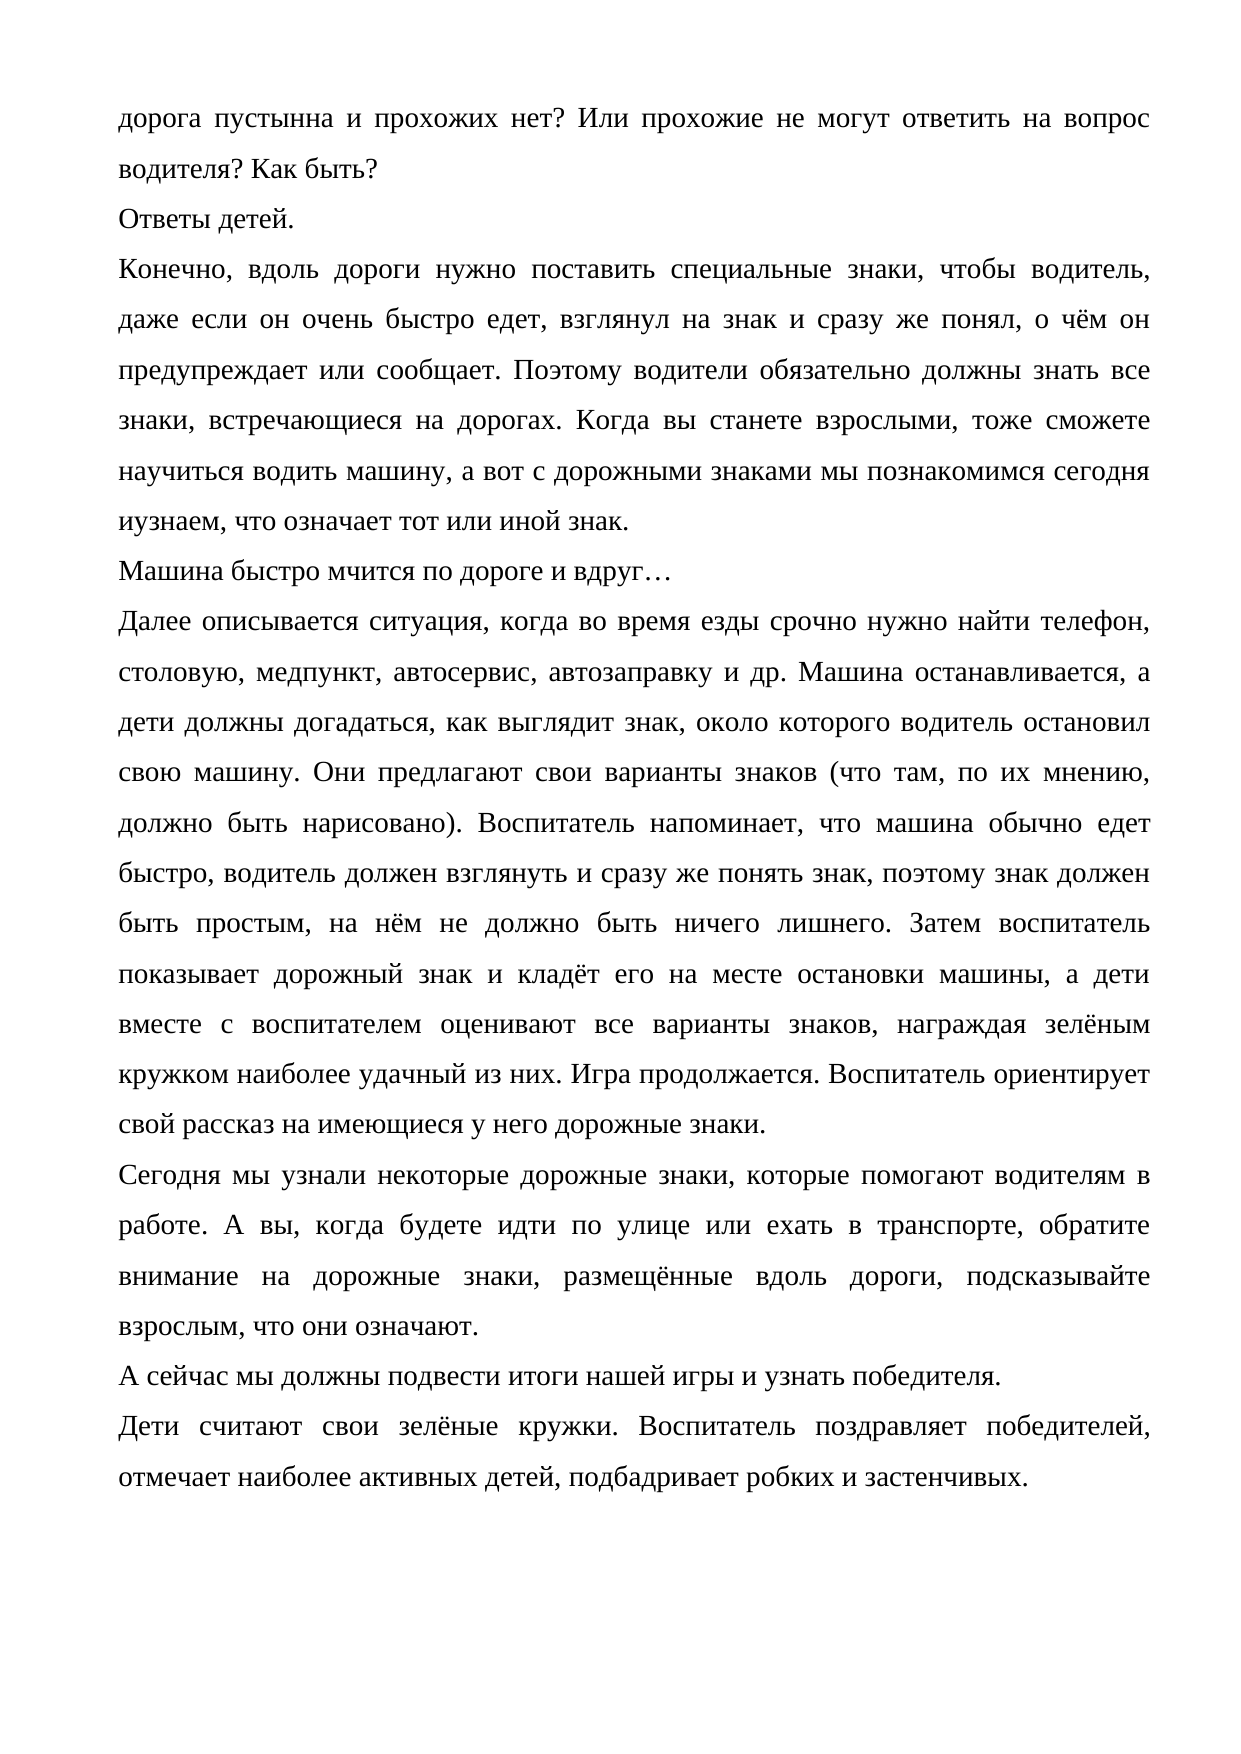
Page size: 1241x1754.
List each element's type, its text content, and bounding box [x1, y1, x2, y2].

text А сейчас мы должны подвести итоги нашей игры и узнать победителя. [118, 1358, 1152, 1392]
text Далее описывается ситуация, когда во время езды срочно нужно найти телефон, столовую, медпункт, автосервис, автозаправку и др. Машина останавливается, а дети должны догадаться, как выглядит знак, около которого водитель остановил свою машину. Они предлагают свои варианты знаков (что там, по их мнению, должно быть нарисовано). Воспитатель напоминает, что машина обычно едет быстро, водитель должен взглянуть и сразу же понять знак, поэтому знак должен быть простым, на нём не должно быть ничего лишнего. Затем воспитатель показывает дорожный знак и кладёт его на месте остановки машины, а дети вместе с воспитателем оценивают все варианты знаков, награждая зелёным кружком наиболее удачный из них. Игра продолжается. Воспитатель ориентирует свой рассказ на имеющиеся у него дорожные знаки. [118, 603, 1152, 1140]
text Конечно, вдоль дороги нужно поставить специальные знаки, чтобы водитель, даже если он очень быстро едет, взглянул на знак и сразу же понял, о чём он предупреждает или сообщает. Поэтому водители обязательно должны знать все знаки, встречающиеся на дорогах. Когда вы станете взрослыми, тоже сможете научиться водить машину, а вот с дорожными знаками мы познакомимся сегодня иузнаем, что означает тот или иной знак. [118, 251, 1152, 536]
text Сегодня мы узнали некоторые дорожные знаки, которые помогают водителям в работе. А вы, когда будете идти по улице или ехать в транспорте, обратите внимание на дорожные знаки, размещённые вдоль дороги, подсказывайте взрослым, что они означают. [118, 1157, 1152, 1341]
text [118, 100, 1152, 184]
text Машина быстро мчится по дороге и вдруг… [118, 553, 1152, 587]
text Дети считают свои зелёные кружки. Воспитатель поздравляет победителей, отмечает наиболее активных детей, подбадривает робких и застенчивых. [118, 1408, 1152, 1492]
text Ответы детей. [118, 201, 1152, 234]
